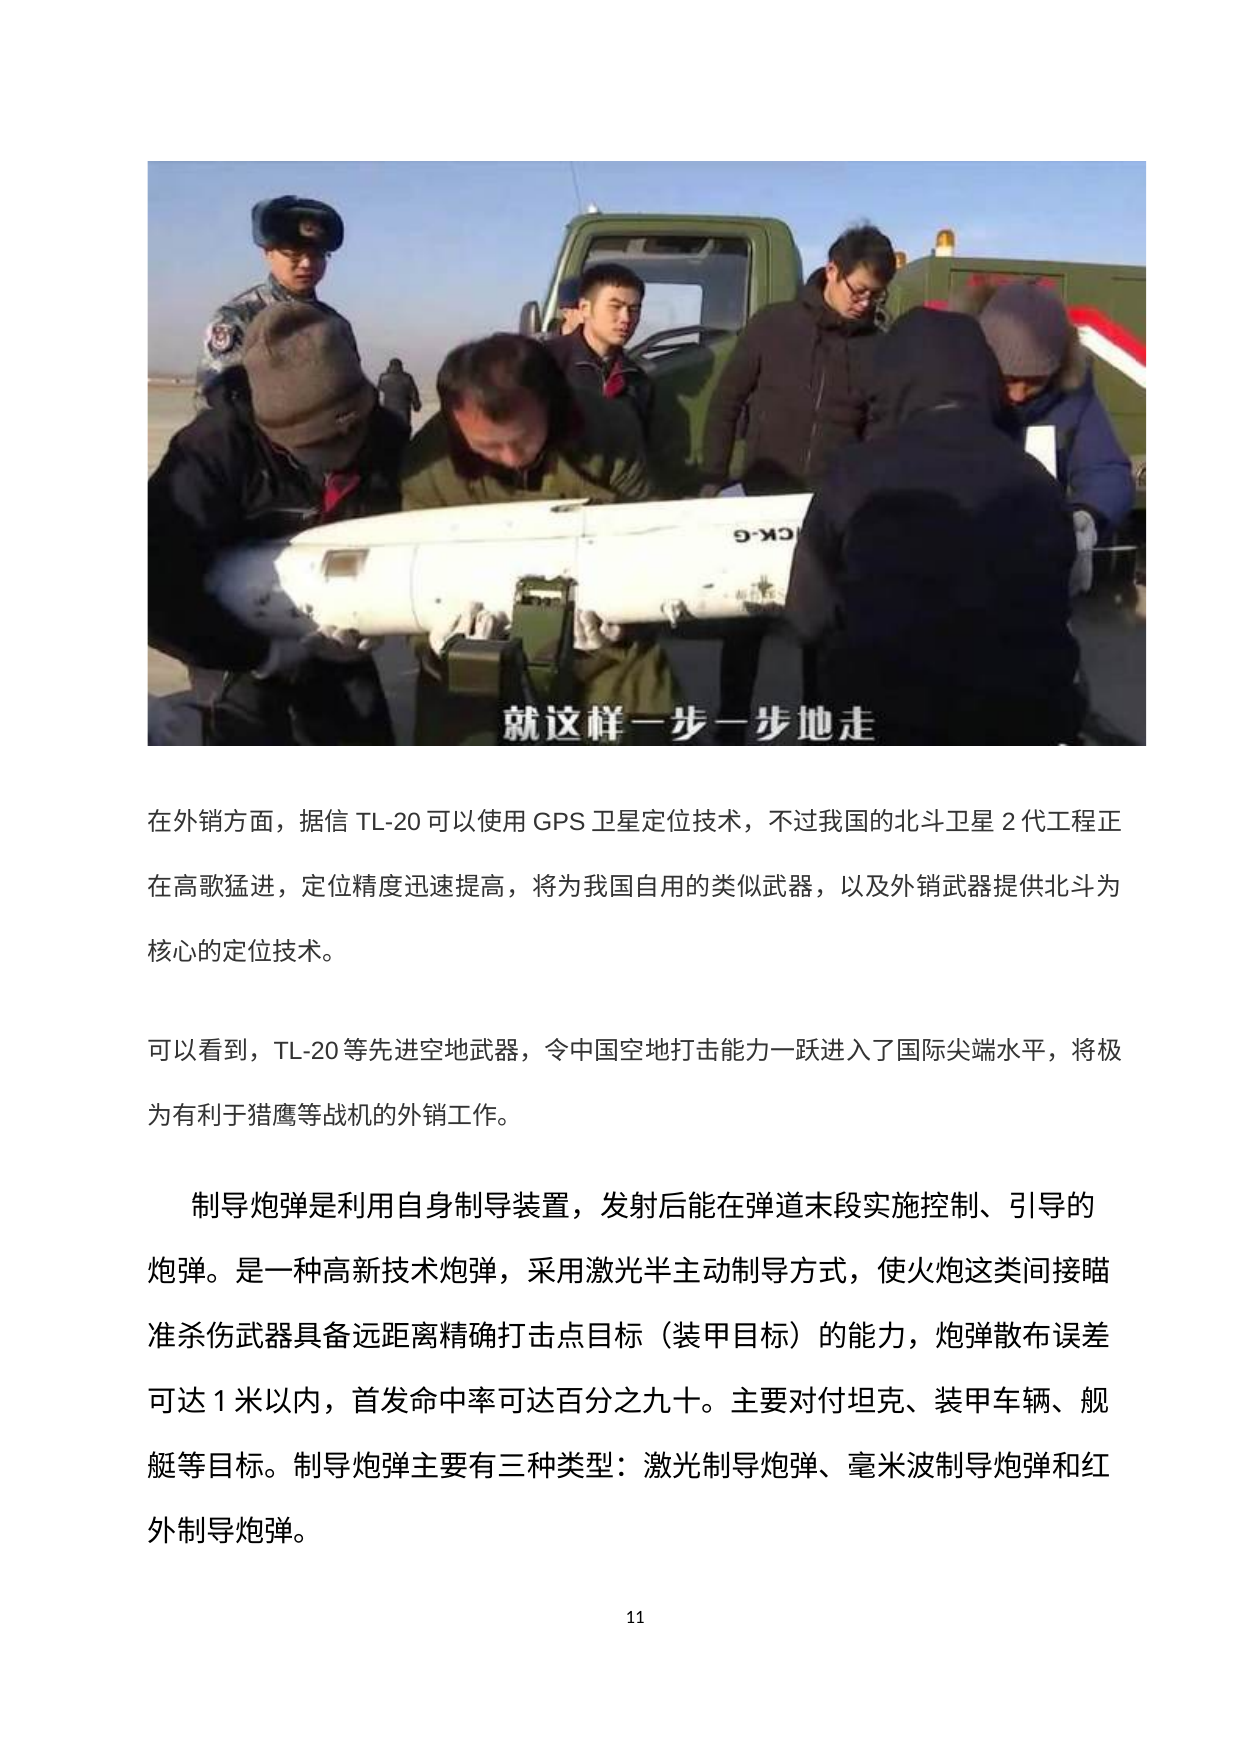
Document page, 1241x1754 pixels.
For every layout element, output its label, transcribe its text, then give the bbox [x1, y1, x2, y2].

text 在外销方面，据信TL-20可以使用GPS卫星定位技术，不过我国的北斗卫星2代工程正在高歌猛进，定位精度迅速提高，将为我国自用的类似武器，以及外销武器提供北斗为核心的定位技术。 [148, 787, 1122, 982]
picture [147, 161, 1147, 746]
text 制导炮弹是利用自身制导装置，发射后能在弹道末段实施控制、引导的炮弹。是一种高新技术炮弹，采用激光半主动制导方式，使火炮这类间接瞄准杀伤武器具备远距离精确打击点目标（装甲目标）的能力，炮弹散布误差可达1米以内，首发命中率可达百分之九十。主要对付坦克、装甲车辆、舰艇等目标。制导炮弹主要有三种类型：激光制导炮弹、毫米波制导炮弹和红外制导炮弹。 [148, 1171, 1122, 1561]
text 可以看到，TL-20等先进空地武器，令中国空地打击能力一跃进入了国际尖端水平，将极为有利于猎鹰等战机的外销工作。 [148, 1016, 1122, 1146]
